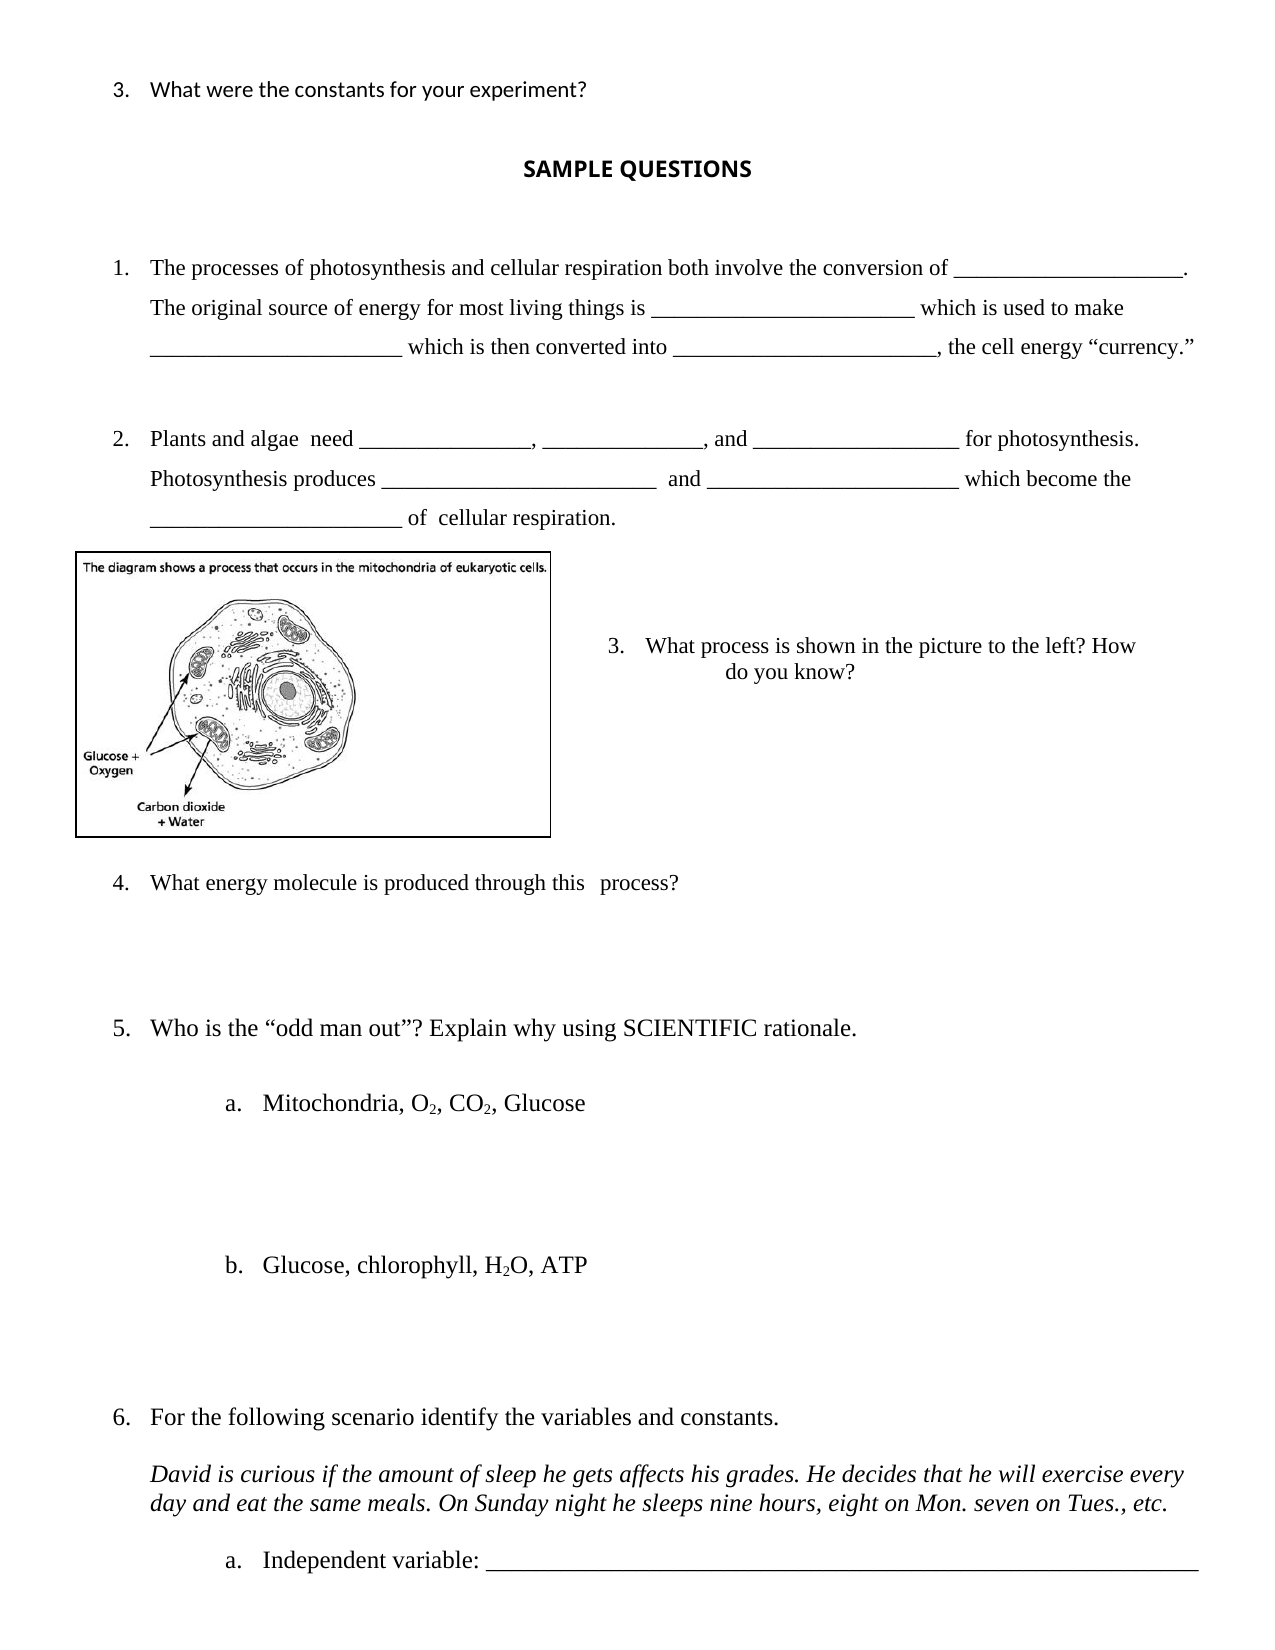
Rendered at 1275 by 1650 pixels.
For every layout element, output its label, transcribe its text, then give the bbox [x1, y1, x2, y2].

list What were the constants for your experiment? [112, 75, 1200, 103]
list Independent variable: _________________________________________________________ [225, 1545, 1200, 1574]
list Who is the “odd man out”? Explain why using SCIENTIFIC rationale. [112, 1013, 1200, 1042]
list Glucose, chlorophyll, H2O, ATP [225, 1250, 1200, 1279]
picture [77, 553, 550, 836]
list David is curious if the amount of sleep he gets affects his grades. He decides that he will exercise every day and eat the same meals. On Sunday night he sleeps nine hours, eight on Mon. seven on Tues., etc. [150, 1459, 1200, 1517]
text SAMPLE QUESTIONS [75, 153, 1200, 185]
list What process is shown in the picture to the left? How [551, 632, 1200, 658]
list The processes of photosynthesis and cellular respiration both involve the conversion of ____________________. The original source of energy for most living things is _______________________ which is used to make ______________________ which is then converted into _______________________, the cell energy “currency.” [112, 254, 1200, 359]
list What energy molecule is produced through this process? [112, 869, 1200, 896]
list do you know? [551, 658, 1200, 685]
list Mitochondria, O2, CO2, Glucose [225, 1088, 1200, 1117]
list For the following scenario identify the variables and constants. [112, 1402, 1200, 1430]
list Plants and algae need _______________, ______________, and __________________ for photosynthesis. Photosynthesis produces ________________________ and ______________________ which become the ______________________ of cellular respiration. [112, 425, 1200, 531]
